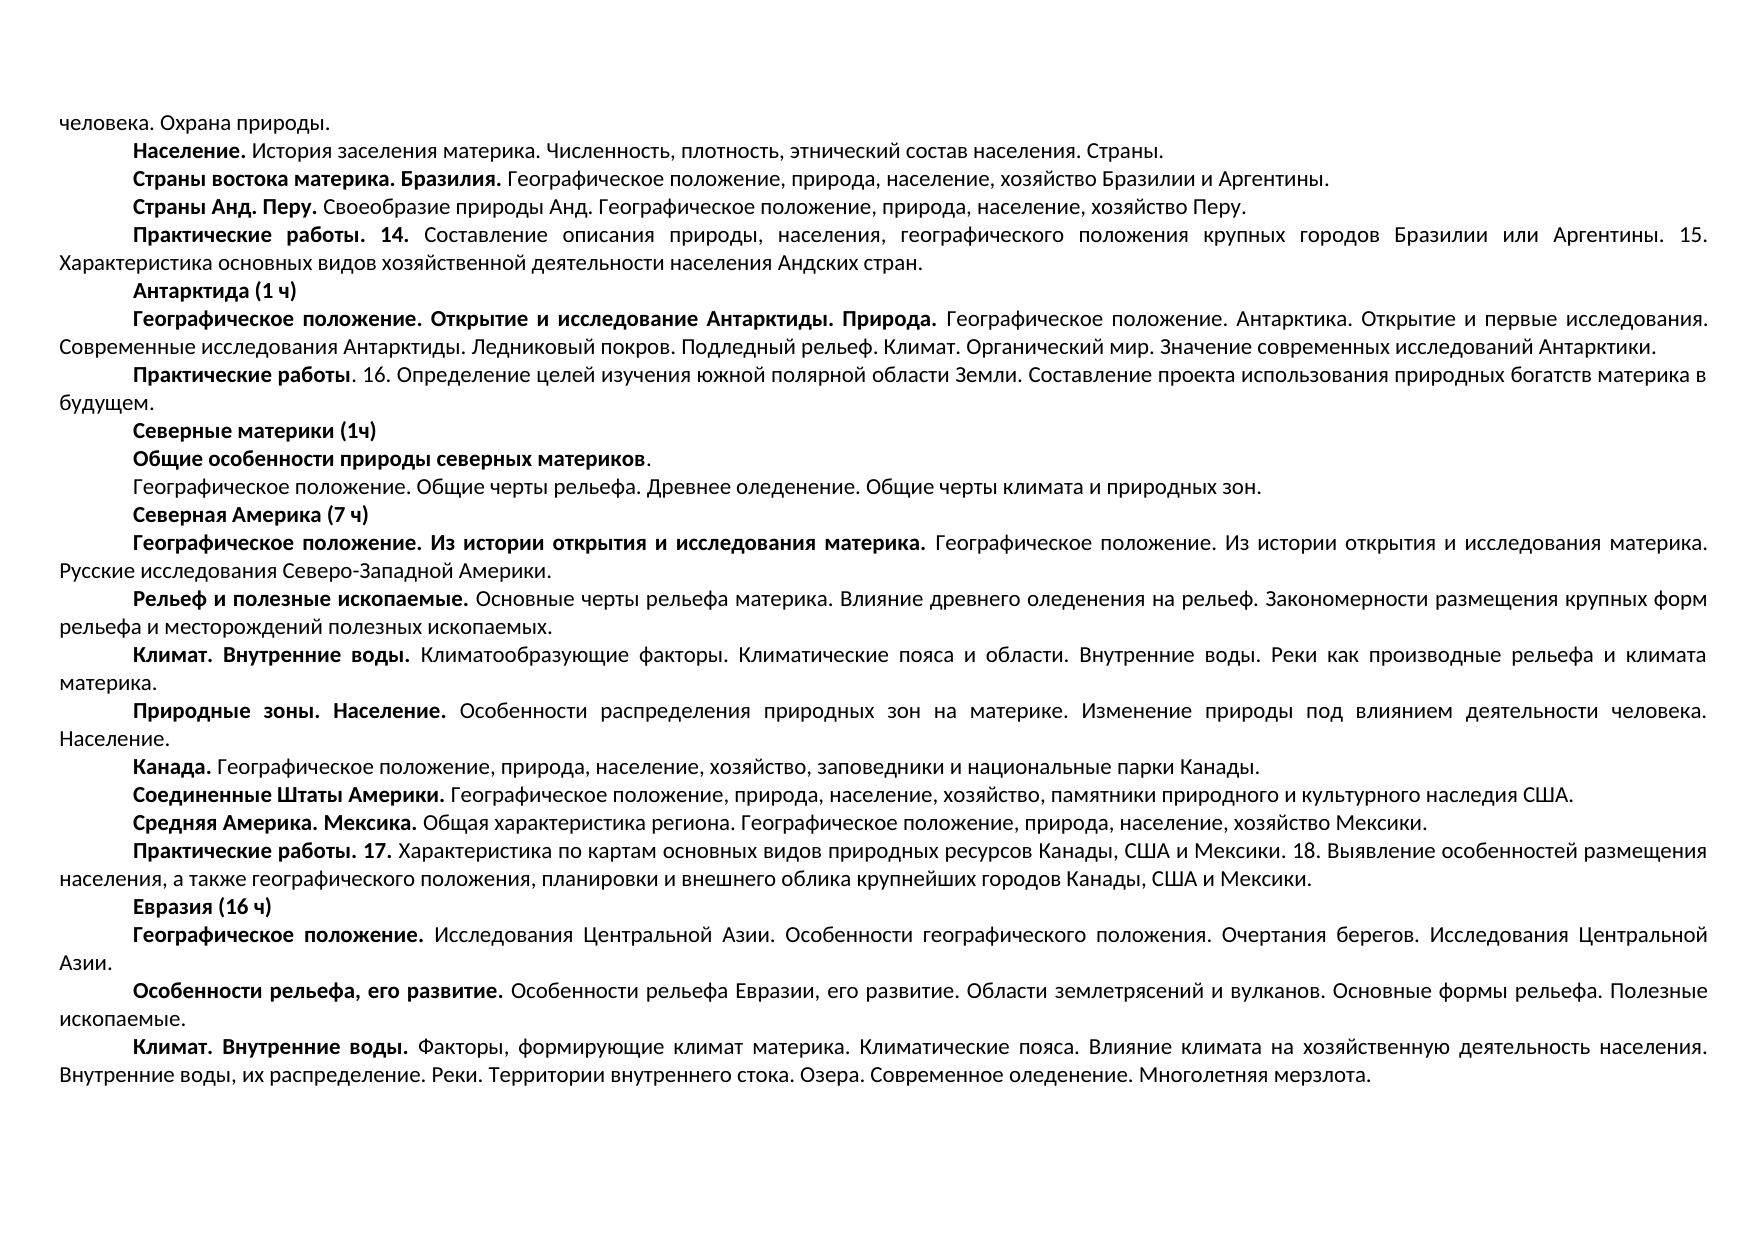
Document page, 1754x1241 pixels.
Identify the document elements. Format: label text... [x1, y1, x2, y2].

text Антарктида (1 ч) [59, 276, 1709, 304]
text Средняя Америка. Мексика. Общая характеристика региона. Географическое положение, природа, население, хозяйство Мексики. [59, 808, 1709, 836]
text Население. История заселения материка. Численность, плотность, этнический состав населения. Страны. [59, 136, 1707, 164]
text Северная Америка (7 ч) [59, 500, 1709, 528]
text Практические работы. 14. Составление описания природы, населения, географического положения крупных городов Бразилии или Аргентины. 15. Характеристика основных видов хозяйственной деятельности населения Андских стран. [59, 220, 1709, 276]
text Страны востока материка. Бразилия. Географическое положение, природа, население, хозяйство Бразилии и Аргентины. [59, 164, 1708, 192]
text Рельеф и полезные ископаемые. Основные черты рельефа материка. Влияние древнего оледенения на рельеф. Закономерности размещения крупных форм рельефа и месторождений полезных ископаемых. [59, 584, 1709, 640]
text Особенности рельефа, его развитие. Особенности рельефа Евразии, его развитие. Области землетрясений и вулканов. Основные формы рельефа. Полезные ископаемые. [59, 976, 1709, 1032]
text Практические работы. 16. Определение целей изучения южной полярной области Земли. Составление проекта использования природных богатств материка в будущем. [59, 360, 1709, 416]
text Соединенные Штаты Америки. Географическое положение, природа, население, хозяйство, памятники природного и культурного наследия США. [59, 780, 1709, 808]
text Географическое положение. Общие черты рельефа. Древнее оледенение. Общие черты климата и природных зон. [59, 472, 1709, 500]
text Северные материки (1ч) [59, 416, 1709, 444]
text Климат. Внутренние воды. Климатообразующие факторы. Климатические пояса и области. Внутренние воды. Реки как производные рельефа и климата материка. [59, 640, 1709, 696]
text Климат. Внутренние воды. Факторы, формирующие климат материка. Климатические пояса. Влияние климата на хозяйственную деятельность населения. Внутренние воды, их распределение. Реки. Территории внутреннего стока. Озера. Современное оледенение. Многолетняя мерзлота. [59, 1032, 1709, 1088]
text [59, 108, 1708, 136]
text Страны Анд. Перу. Своеобразие природы Анд. Географическое положение, природа, население, хозяйство Перу. [59, 192, 1708, 220]
text Евразия (16 ч) [59, 892, 1709, 920]
text Географическое положение. Исследования Центральной Азии. Особенности географического положения. Очертания берегов. Исследования Центральной Азии. [59, 920, 1709, 976]
text Географическое положение. Из истории открытия и исследования материка. Географическое положение. Из истории открытия и исследования материка. Русские исследования Северо-Западной Америки. [59, 528, 1709, 584]
text Географическое положение. Открытие и исследование Антарктиды. Природа. Географическое положение. Антарктика. Открытие и первые исследования. Современные исследования Антарктиды. Ледниковый покров. Подледный рельеф. Климат. Органический мир. Значение современных исследований Антарктики. [59, 304, 1709, 360]
text Природные зоны. Население. Особенности распределения природных зон на материке. Изменение природы под влиянием деятельности человека. Население. [59, 696, 1709, 752]
text Общие особенности природы северных материков. [59, 444, 1709, 472]
text Практические работы. 17. Характеристика по картам основных видов природных ресурсов Канады, США и Мексики. 18. Выявление особенностей размещения населения, а также географического положения, планировки и внешнего облика крупнейших городов Канады, США и Мексики. [59, 836, 1709, 892]
text Канада. Географическое положение, природа, население, хозяйство, заповедники и национальные парки Канады. [59, 752, 1709, 780]
